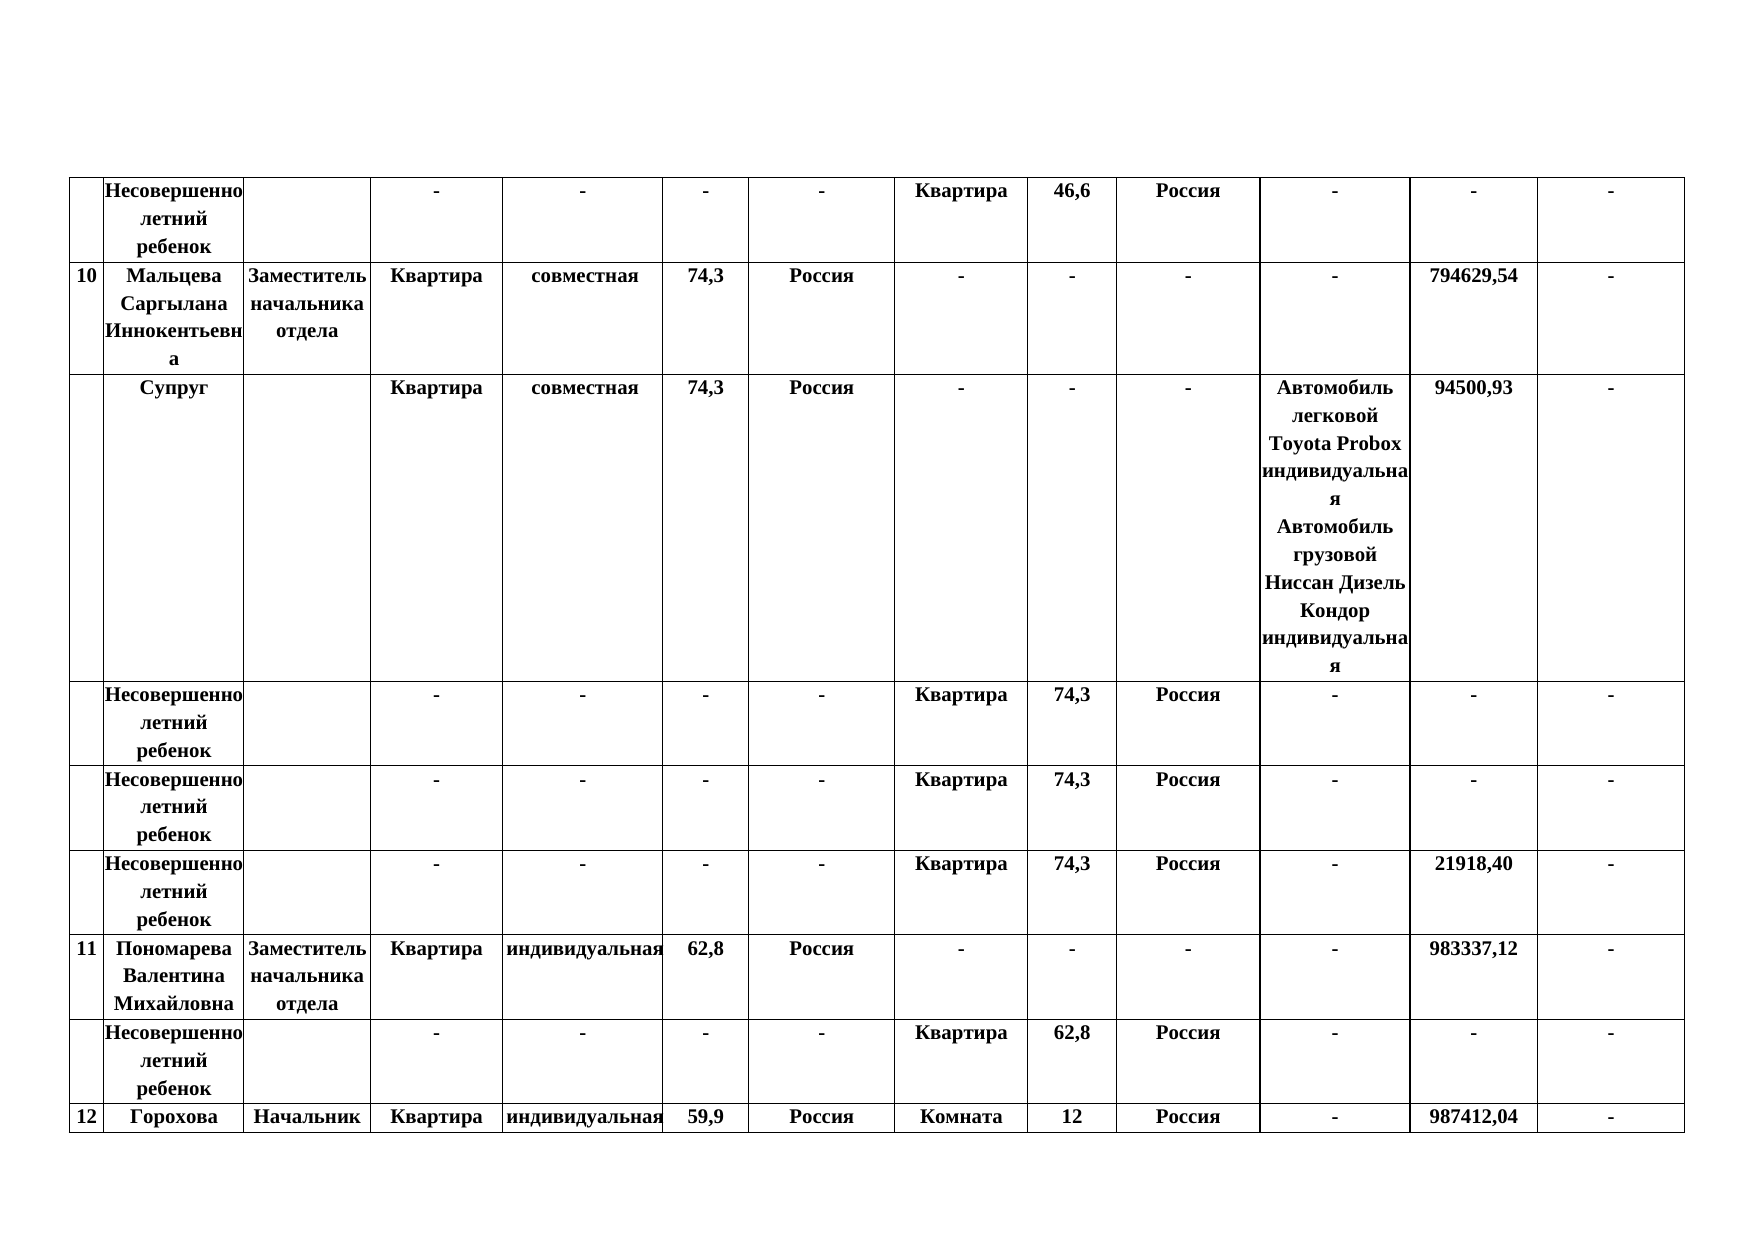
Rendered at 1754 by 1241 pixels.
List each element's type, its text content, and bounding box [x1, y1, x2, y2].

table_cell - [503, 682, 662, 765]
table_cell [70, 178, 103, 262]
table_cell 62,8 [1028, 1020, 1116, 1103]
table_cell [70, 682, 103, 765]
table_cell Россия [1117, 851, 1259, 934]
table_cell Начальник отдела [244, 1104, 370, 1132]
table_cell - [749, 766, 894, 850]
table_cell Россия [1117, 178, 1259, 262]
table_cell [244, 682, 370, 765]
table_cell 74,3 [1028, 766, 1116, 850]
table_cell 12 [1028, 1104, 1116, 1132]
table_cell Россия [1117, 682, 1259, 765]
table_cell [244, 766, 370, 850]
table_cell [70, 375, 103, 681]
table_cell - [895, 263, 1027, 374]
table_cell - [1261, 263, 1409, 374]
table_cell Несовершеннолетний ребенок [104, 766, 243, 850]
table_cell Несовершеннолетний ребенок [104, 851, 243, 934]
table_cell Квартира [895, 851, 1027, 934]
table_cell [244, 375, 370, 681]
table_cell [244, 178, 370, 262]
table_cell - [371, 682, 502, 765]
table_cell 46,6 [1028, 178, 1116, 262]
table_cell [244, 851, 370, 934]
table_cell - [1538, 935, 1684, 1019]
table_cell - [895, 935, 1027, 1019]
table_cell 94500,93 [1411, 375, 1537, 681]
table_cell 987412,04 [1411, 1104, 1537, 1132]
table_cell индивидуальная [503, 935, 662, 1019]
table_cell - [1538, 682, 1684, 765]
table_cell - [1411, 1020, 1537, 1103]
table_cell - [1538, 263, 1684, 374]
table_cell - [663, 178, 748, 262]
table_cell 12 [70, 1104, 103, 1132]
table_cell Россия [749, 263, 894, 374]
table_cell Россия [1117, 1020, 1259, 1103]
table_cell 74,3 [1028, 682, 1116, 765]
table_cell Россия [749, 935, 894, 1019]
table_cell Супруг [104, 375, 243, 681]
table_cell Заместитель начальника отдела [244, 263, 370, 374]
table_cell Квартира [895, 682, 1027, 765]
table_cell - [749, 851, 894, 934]
table_cell - [1538, 851, 1684, 934]
table_cell - [749, 1020, 894, 1103]
table_cell - [503, 178, 662, 262]
table_cell Заместитель начальника отдела [244, 935, 370, 1019]
table_cell индивидуальная [503, 1104, 662, 1132]
table_cell - [663, 1020, 748, 1103]
table_cell Квартира [371, 935, 502, 1019]
table_cell Автомобиль легковой Probox индивидуальная Автомобиль грузовой Ниссан Дизель Кондор индивидуальная [1261, 375, 1409, 681]
table_cell - [1261, 682, 1409, 765]
table_cell - [1411, 178, 1537, 262]
table_cell - [1261, 935, 1409, 1019]
table_cell - [895, 375, 1027, 681]
table_cell Россия [1117, 766, 1259, 850]
table_cell - [371, 766, 502, 850]
table_cell - [1411, 766, 1537, 850]
table_cell - [1028, 935, 1116, 1019]
table_cell 21918,40 [1411, 851, 1537, 934]
table_cell Комната [895, 1104, 1027, 1132]
table_cell 74,3 [663, 263, 748, 374]
table_cell - [1538, 1020, 1684, 1103]
table_cell - [663, 766, 748, 850]
table_cell - [1538, 178, 1684, 262]
table_cell - [1261, 766, 1409, 850]
table_cell 62,8 [663, 935, 748, 1019]
table_cell - [503, 851, 662, 934]
table_cell - [371, 178, 502, 262]
table_cell - [503, 766, 662, 850]
table_cell Россия [749, 1104, 894, 1132]
table_cell [70, 766, 103, 850]
table_cell 59,9 [663, 1104, 748, 1132]
table_cell Мальцева Саргылана Иннокентьевна [104, 263, 243, 374]
table_cell - [749, 178, 894, 262]
table_cell - [1538, 1104, 1684, 1132]
table_cell Несовершеннолетний ребенок [104, 682, 243, 765]
table_cell - [371, 1020, 502, 1103]
table_cell Квартира [895, 766, 1027, 850]
table_cell - [1261, 851, 1409, 934]
table_cell 74,3 [1028, 851, 1116, 934]
table_cell - [1411, 682, 1537, 765]
table_cell - [663, 851, 748, 934]
table_cell 983337,12 [1411, 935, 1537, 1019]
table_cell Россия [1117, 1104, 1259, 1132]
table_cell - [1028, 375, 1116, 681]
table_cell - [1117, 935, 1259, 1019]
table_cell 11 [70, 935, 103, 1019]
table_cell [70, 851, 103, 934]
table_cell - [1028, 263, 1116, 374]
table_cell 794629,54 [1411, 263, 1537, 374]
table_cell - [1261, 178, 1409, 262]
table_cell Квартира [371, 1104, 502, 1132]
table_cell - [1117, 263, 1259, 374]
table_cell совместная [503, 375, 662, 681]
table_cell - [503, 1020, 662, 1103]
table_cell - [663, 682, 748, 765]
table_cell 74,3 [663, 375, 748, 681]
table_cell - [371, 851, 502, 934]
table_cell [244, 1020, 370, 1103]
table_cell - [749, 682, 894, 765]
table_cell - [1261, 1104, 1409, 1132]
table_cell Квартира [895, 178, 1027, 262]
table_cell Квартира [371, 375, 502, 681]
table_cell Несовершеннолетний ребенок [104, 178, 243, 262]
table_cell Квартира [895, 1020, 1027, 1103]
table_cell [70, 1020, 103, 1103]
table_cell 10 [70, 263, 103, 374]
table_cell - [1538, 766, 1684, 850]
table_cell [104, 1104, 243, 1132]
table_cell совместная [503, 263, 662, 374]
table_cell Несовершеннолетний ребенок [104, 1020, 243, 1103]
table_cell - [1261, 1020, 1409, 1103]
table_cell Россия [749, 375, 894, 681]
table_cell Квартира [371, 263, 502, 374]
table_cell - [1117, 375, 1259, 681]
table_cell - [1538, 375, 1684, 681]
table_cell Пономарева Валентина Михайловна [104, 935, 243, 1019]
